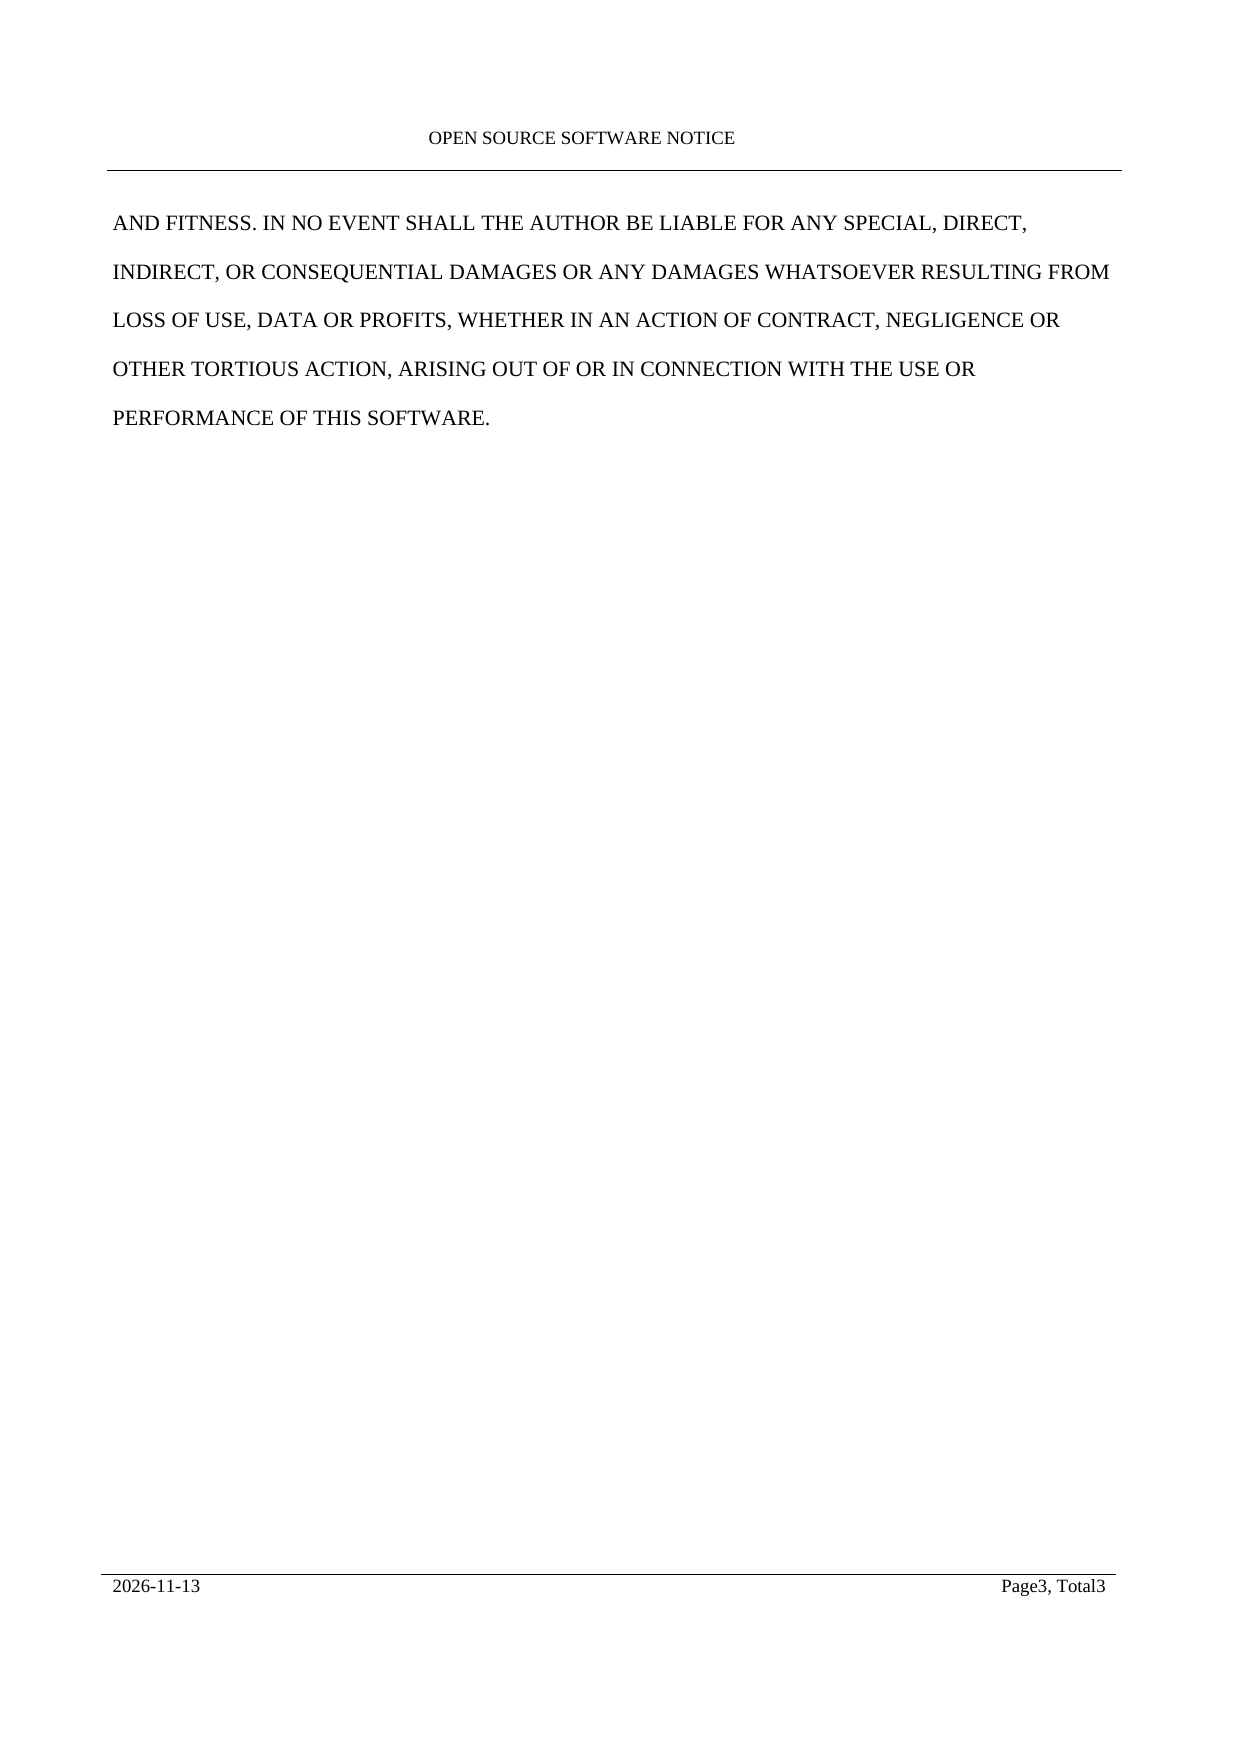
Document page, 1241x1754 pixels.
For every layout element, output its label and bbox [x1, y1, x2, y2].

text [112, 206, 1128, 483]
